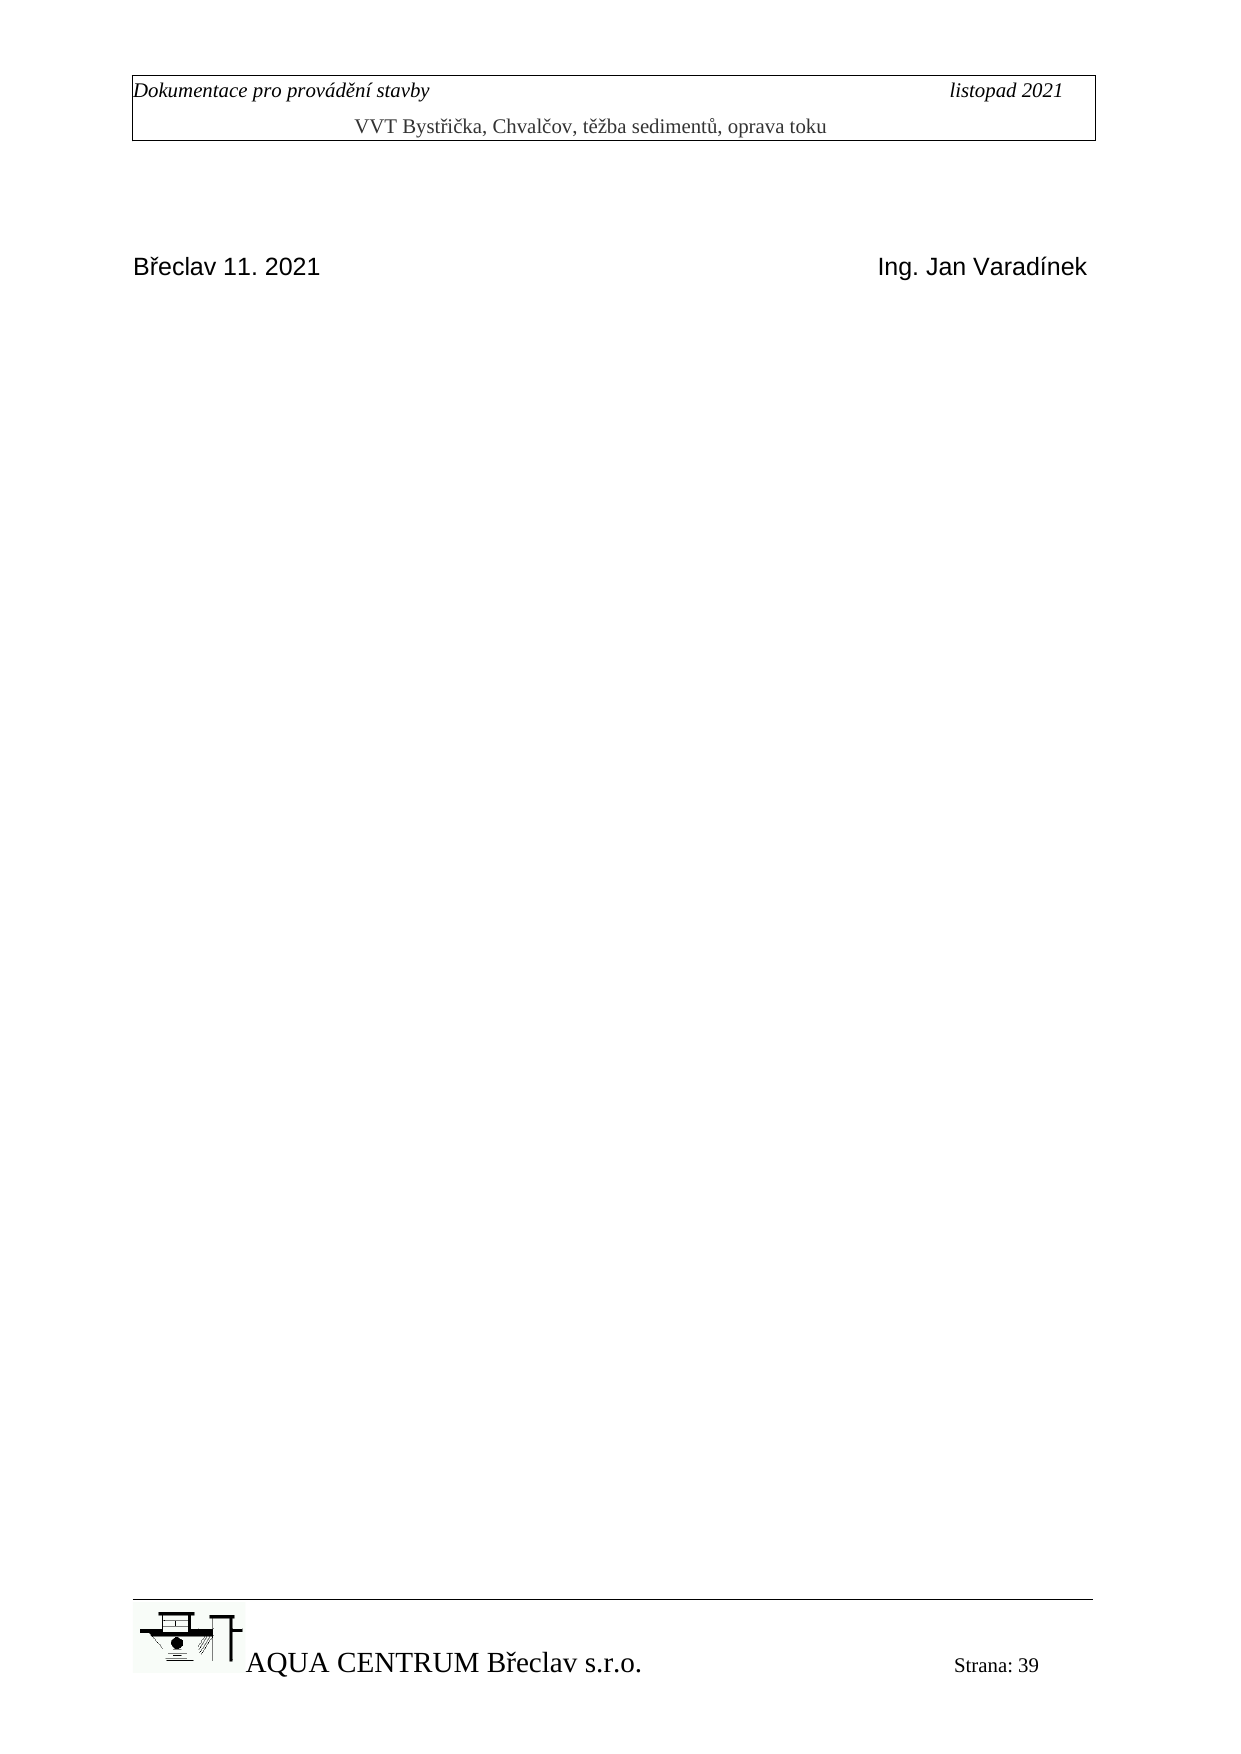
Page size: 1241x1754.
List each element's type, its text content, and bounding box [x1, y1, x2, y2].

picture [132, 1602, 246, 1673]
subtitle Břeclav 11. 2021 Ing. Jan Varadínek [133, 252, 1093, 280]
